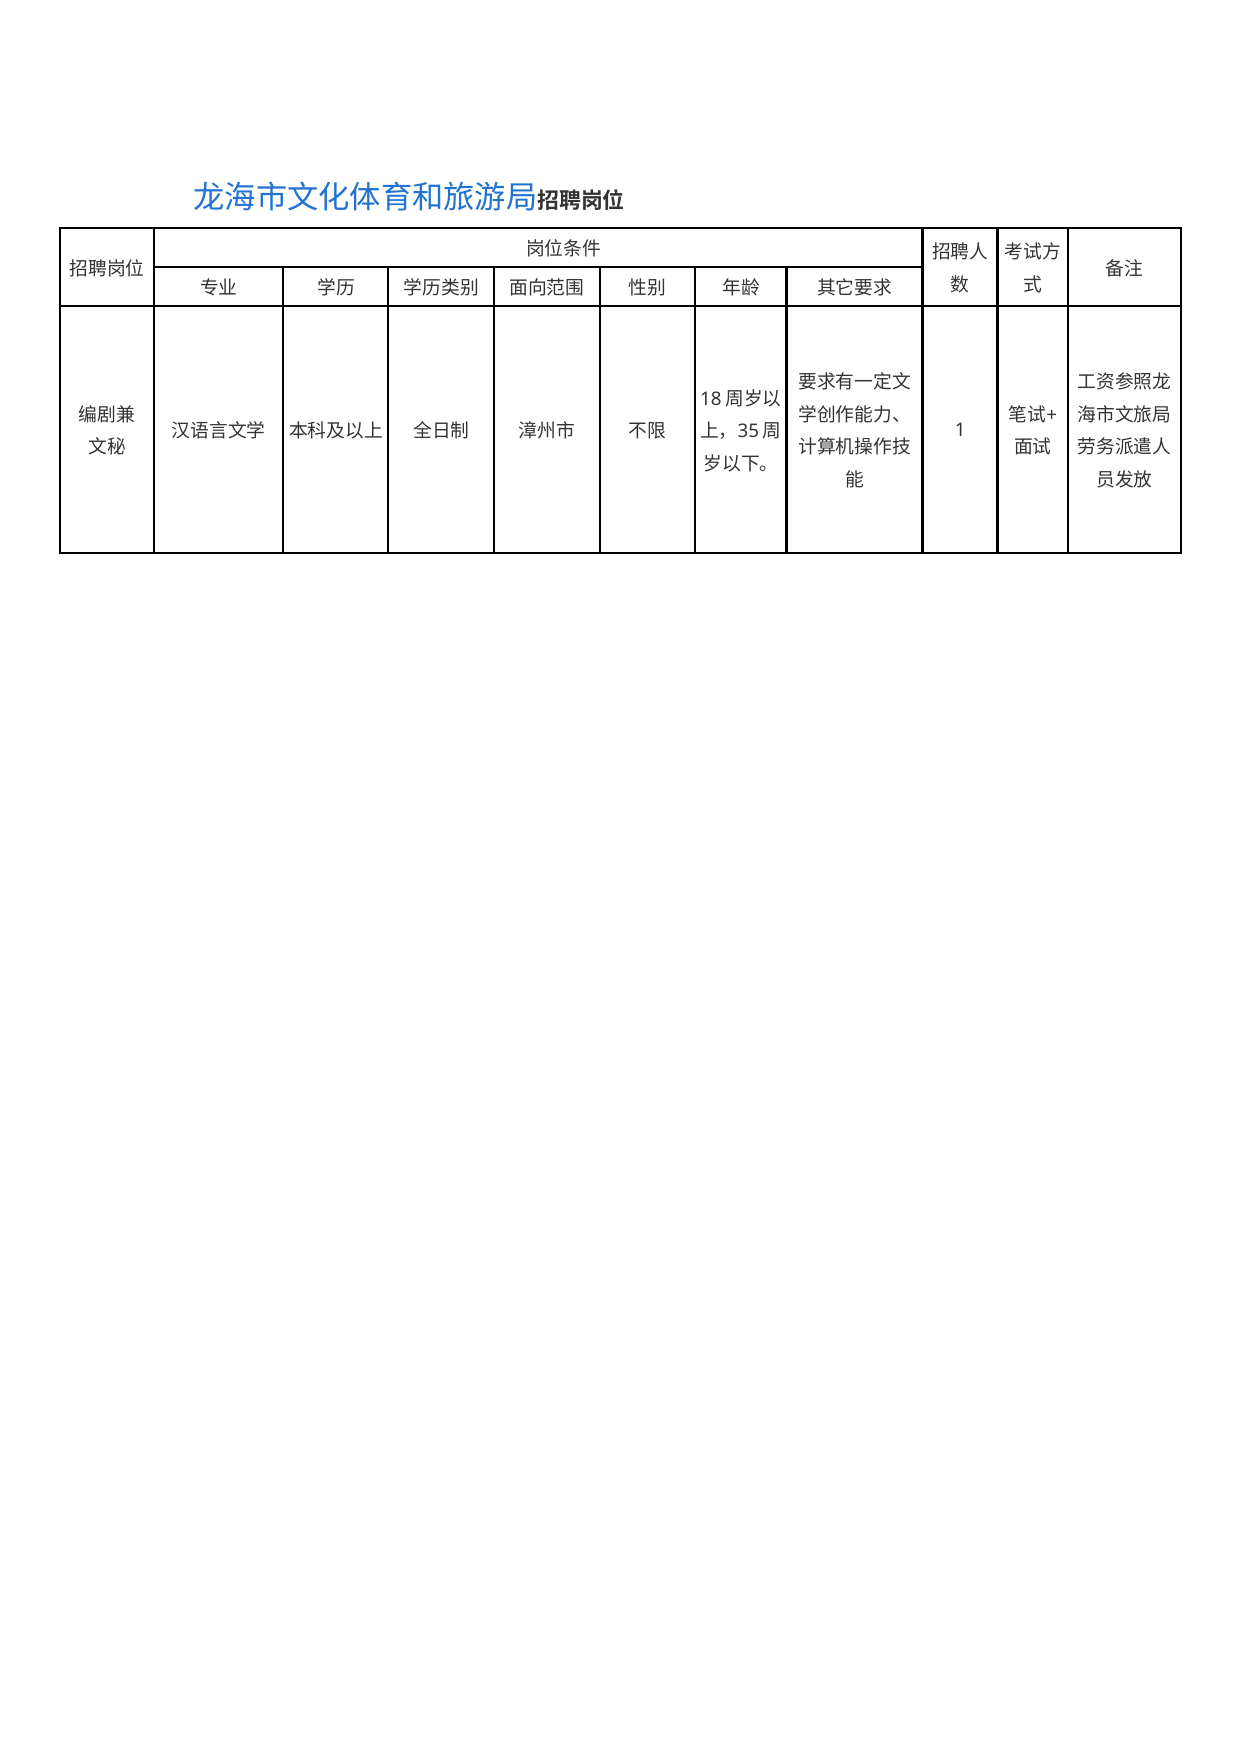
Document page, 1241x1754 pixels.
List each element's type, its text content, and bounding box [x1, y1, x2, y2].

table_cell 漳州市 [495, 307, 599, 552]
table_cell 性别 [601, 268, 694, 305]
table_header 招聘岗位 [61, 229, 153, 305]
table_cell 编剧兼 文秘 [61, 307, 153, 552]
table_cell 全日制 [389, 307, 493, 552]
table_cell 年龄 [696, 268, 785, 305]
table_cell 本科及以上 [284, 307, 387, 552]
table_cell 专业 [155, 268, 282, 305]
table_cell 面向范围 [495, 268, 599, 305]
table_cell 工资参照龙海市文旅局劳务派遣人员发放 [1069, 307, 1180, 552]
table_cell 学历类别 [389, 268, 493, 305]
table_cell 要求有一定文学创作能力、计算机操作技能 [788, 307, 921, 552]
table_cell 笔试+面试 [999, 307, 1067, 552]
table_cell 汉语言文学 [155, 307, 282, 552]
table_cell 1 [924, 307, 996, 552]
table_header 备注 [1069, 229, 1180, 305]
text 龙海市文化体育和旅游局招聘岗位 [187, 162, 1053, 227]
table_cell 18周岁以上，35周岁以下。 [696, 307, 785, 552]
table_header 岗位条件 [155, 229, 921, 266]
table_cell 其它要求 [788, 268, 921, 305]
table_header 招聘人数 [924, 229, 996, 305]
table_header 考试方式 [999, 229, 1067, 305]
table_cell 学历 [284, 268, 387, 305]
table_cell 不限 [601, 307, 694, 552]
